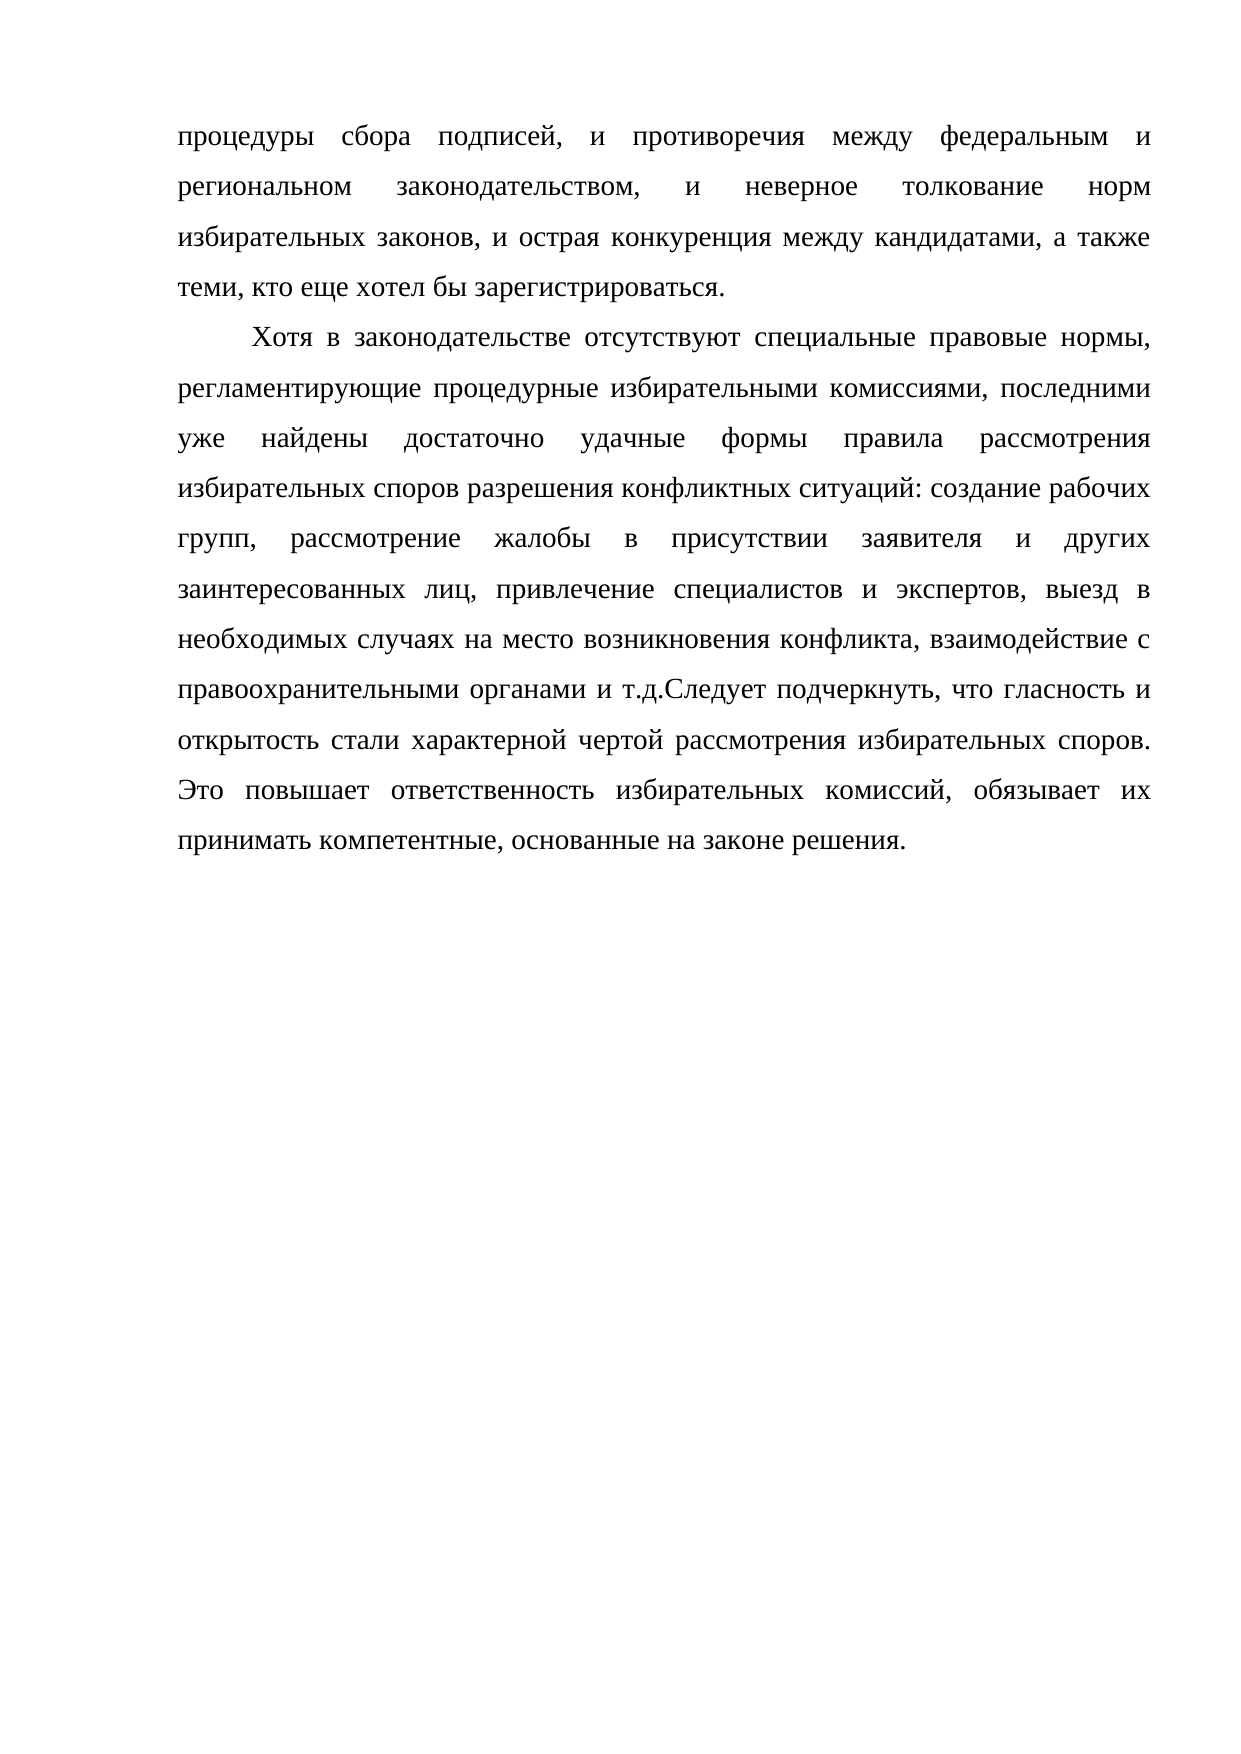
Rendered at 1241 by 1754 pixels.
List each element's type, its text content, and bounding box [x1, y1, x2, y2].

text Хотя в законодательстве отсутствуют специальные правовые нормы, регламентирующие процедурные избирательными комиссиями, последними уже найдены достаточно удачные формы правила рассмотрения избирательных споров разрешения конфликтных ситуаций: создание рабочих групп, рассмотрение жалобы в присутствии заявителя и других заинтересованных лиц, привлечение специалистов и экспертов, выезд в необходимых случаях на место возникновения конфликта, взаимодействие с правоохранительными органами и т.д.Следует подчеркнуть, что гласность и открытость стали характерной чертой рассмотрения избирательных споров. Это повышает ответственность избирательных комиссий, обязывает их принимать компетентные, основанные на законе решения. [177, 319, 1152, 856]
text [177, 118, 1152, 303]
